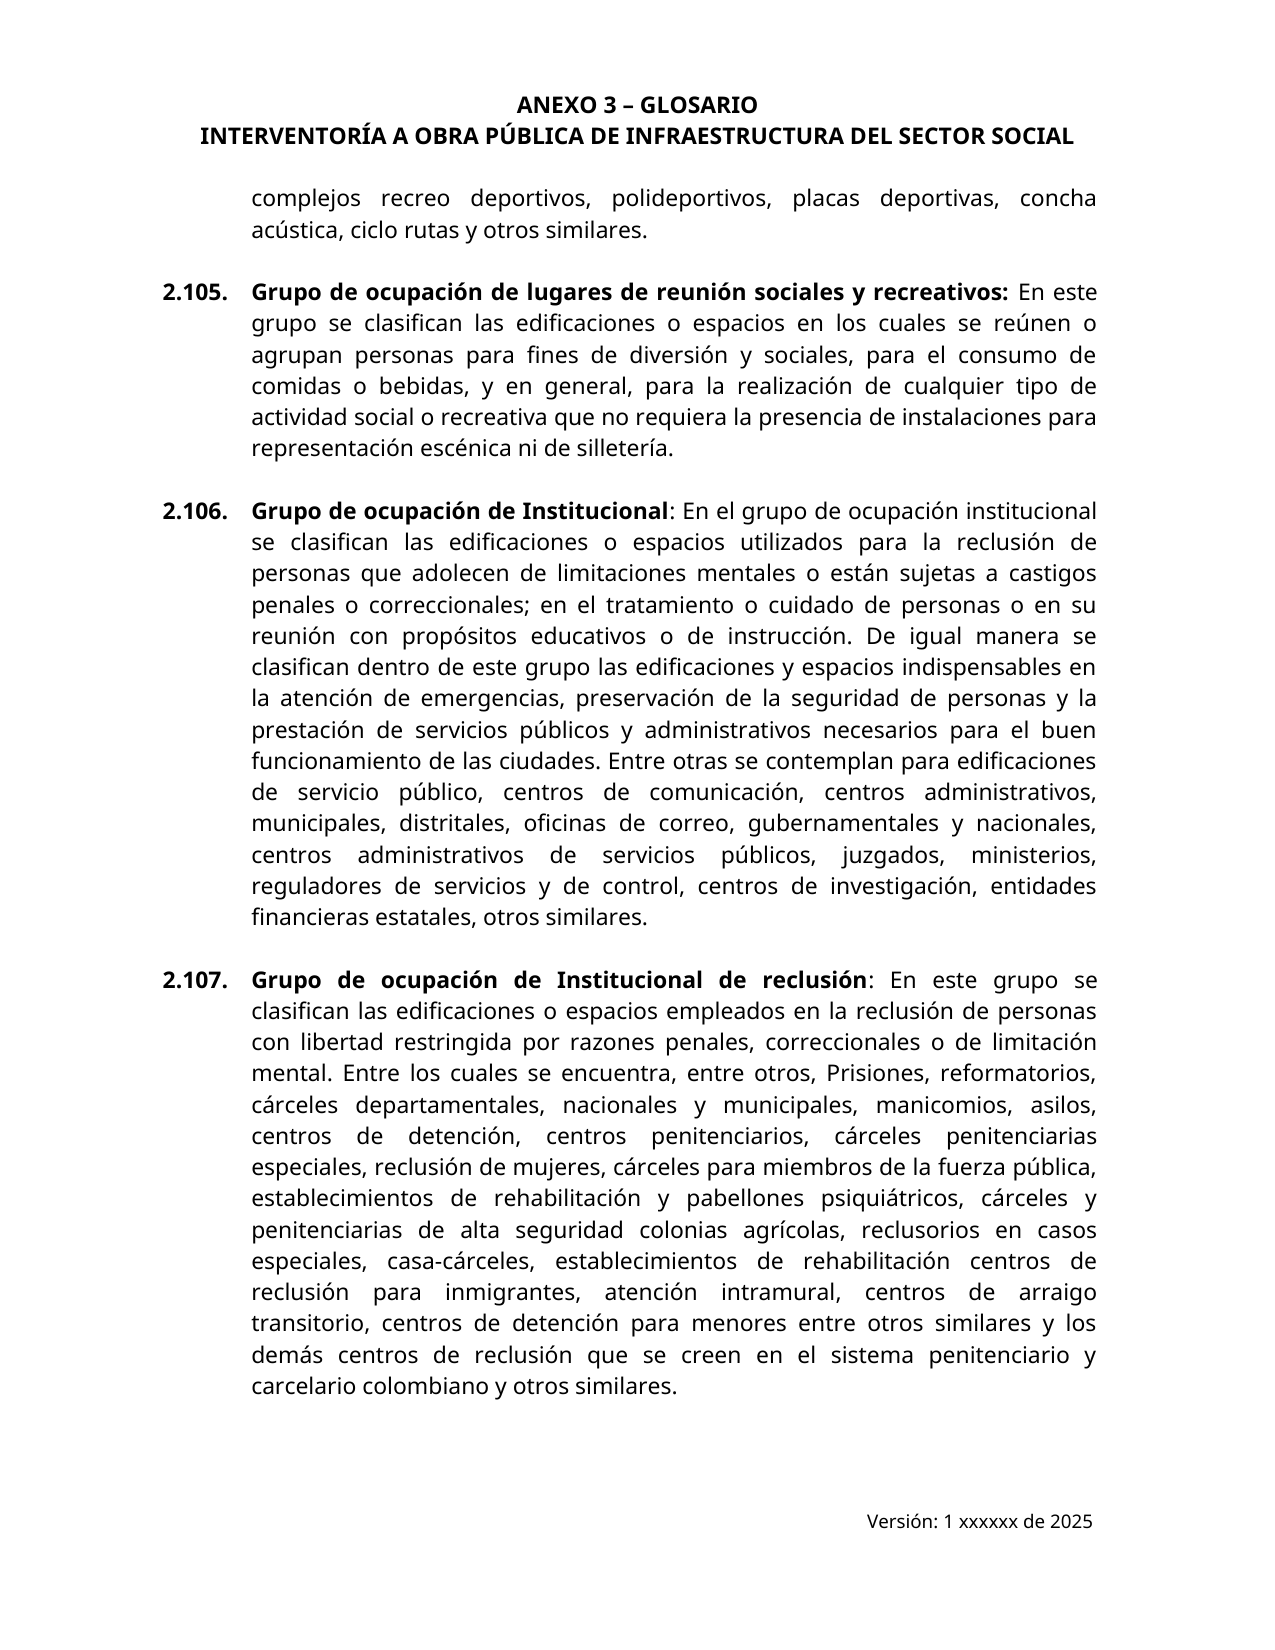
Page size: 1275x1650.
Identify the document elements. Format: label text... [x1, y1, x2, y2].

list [162, 182, 1098, 245]
list Grupo de ocupación de Institucional: En el grupo de ocupación institucional se clasifican las edificaciones o espacios utilizados para la reclusión de personas que adolecen de limitaciones mentales o están sujetas a castigos penales o correccionales; en el tratamiento o cuidado de personas o en su reunión con propósitos educativos o de instrucción. De igual manera se clasifican dentro de este grupo las edificaciones y espacios indispensables en la atención de emergencias, preservación de la seguridad de personas y la prestación de servicios públicos y administrativos necesarios para el buen funcionamiento de las ciudades. Entre otras se contemplan para edificaciones de servicio público, centros de comunicación, centros administrativos, municipales, distritales, oficinas de correo, gubernamentales y nacionales, centros administrativos de servicios públicos, juzgados, ministerios, reguladores de servicios y de control, centros de investigación, entidades financieras estatales, otros similares. [162, 495, 1098, 932]
list Grupo de ocupación de Institucional de reclusión: En este grupo se clasifican las edificaciones o espacios empleados en la reclusión de personas con libertad restringida por razones penales, correccionales o de limitación mental. Entre los cuales se encuentra, entre otros, Prisiones, reformatorios, cárceles departamentales, nacionales y municipales, manicomios, asilos, centros de detención, centros penitenciarios, cárceles penitenciarias especiales, reclusión de mujeres, cárceles para miembros de la fuerza pública, establecimientos de rehabilitación y pabellones psiquiátricos, cárceles y penitenciarias de alta seguridad colonias agrícolas, reclusorios en casos especiales, casa-cárceles, establecimientos de rehabilitación centros de reclusión para inmigrantes, atención intramural, centros de arraigo transitorio, centros de detención para menores entre otros similares y los demás centros de reclusión que se creen en el sistema penitenciario y carcelario colombiano y otros similares. [162, 964, 1098, 1401]
list Grupo de ocupación de lugares de reunión sociales y recreativos: En este grupo se clasifican las edificaciones o espacios en los cuales se reúnen o agrupan personas para fines de diversión y sociales, para el consumo de comidas o bebidas, y en general, para la realización de cualquier tipo de actividad social o recreativa que no requiera la presencia de instalaciones para representación escénica ni de silletería. [162, 276, 1098, 464]
